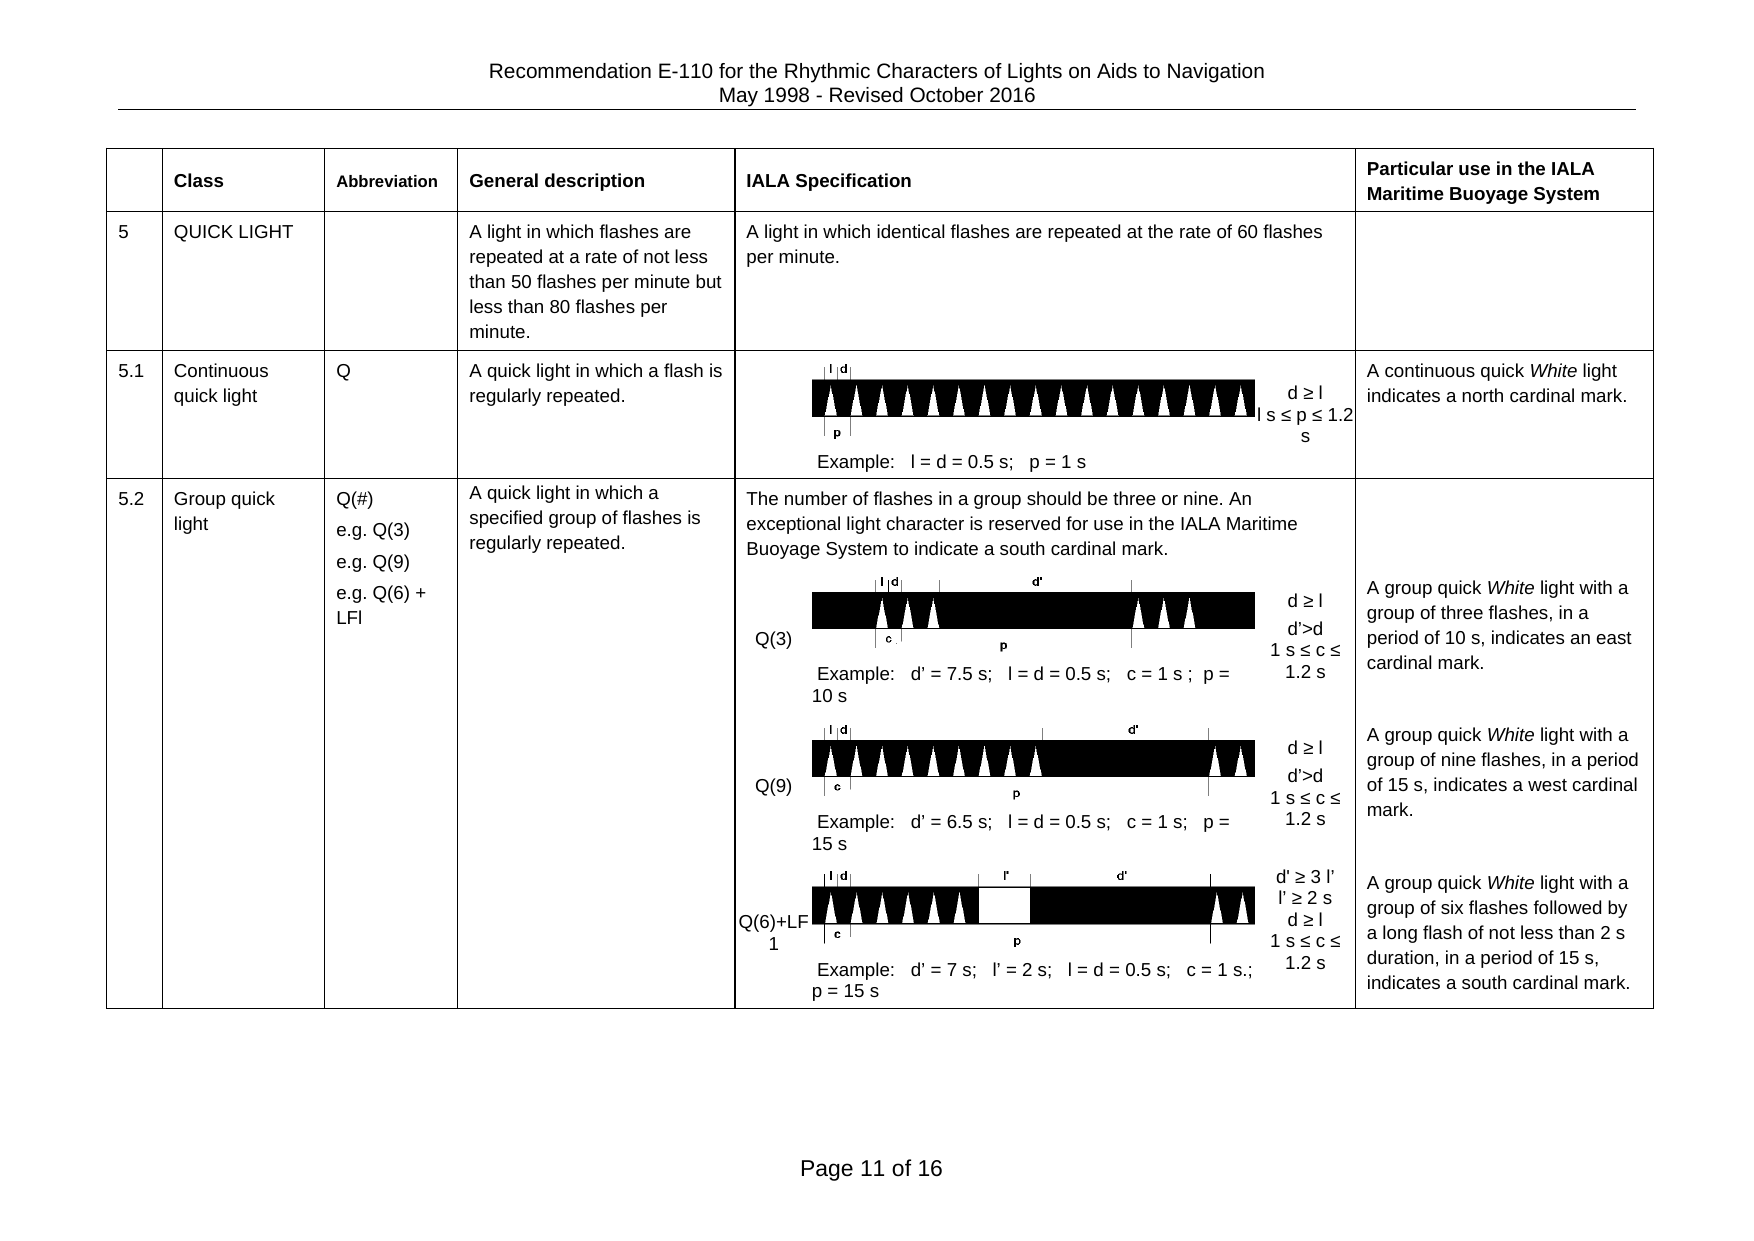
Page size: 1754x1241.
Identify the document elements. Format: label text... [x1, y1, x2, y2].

table_cell Q(#) e.g. Q(3) e.g. Q(9) e.g. Q(6) + LFl [325, 479, 457, 1008]
table_cell [736, 351, 812, 478]
table_cell d ≥ l l s ≤ p ≤ 1.2 s [1255, 351, 1355, 478]
picture [812, 717, 1255, 805]
table_cell [1356, 212, 1653, 350]
table_cell Continuous quick light [163, 351, 324, 478]
table_cell d ≥ l d’>d 1 s ≤ c ≤ 1.2 s [1255, 567, 1355, 714]
picture [812, 357, 1255, 445]
table_cell [325, 212, 457, 350]
table_cell 5.1 [107, 351, 162, 478]
table_cell Q [325, 351, 457, 478]
table_cell d' ≥ 3 l’ l’ ≥ 2 s d ≥ l 1 s ≤ c ≤ 1.2 s [1255, 862, 1355, 1008]
table_cell A quick light in which a specified group of flashes is regularly repeated. [458, 479, 734, 1008]
table_cell 5 [107, 212, 162, 350]
table_cell A group quick White light with a group of nine flashes, in a period of 15 s, indicates a west cardinal mark. [1356, 715, 1653, 862]
table_cell A quick light in which a flash is regularly repeated. [458, 351, 734, 478]
table_header Class [163, 149, 324, 211]
table_header General description [458, 149, 734, 211]
table_cell Example: d’ = 7.5 s; l = d = 0.5 s; c = 1 s ; p = 10 s [812, 657, 1255, 714]
table_cell A light in which identical flashes are repeated at the rate of 60 flashes per minute. [736, 212, 1355, 350]
table_cell Q(3) [736, 567, 812, 714]
table_cell Group quick light [163, 479, 324, 1008]
table_header IALA Specification [736, 149, 1355, 211]
picture [812, 569, 1255, 657]
table_cell Example: l = d = 0.5 s; p = 1 s [812, 445, 1255, 478]
table_cell A group quick White light with a group of three flashes, in a period of 10 s, indicates an east cardinal mark. [1356, 567, 1653, 714]
table_cell Q(9) [736, 715, 812, 862]
table_cell Q(6)+LF1 [736, 862, 812, 1008]
picture [812, 863, 1255, 953]
table_cell A continuous quick White light indicates a north cardinal mark. [1356, 351, 1653, 478]
table_cell The number of flashes in a group should be three or nine. An exceptional light character is reserved for use in the IALA Maritime Buoyage System to indicate a south cardinal mark. [736, 479, 1355, 567]
table_cell 5.2 [107, 479, 162, 1008]
table_cell Example: d’ = 6.5 s; l = d = 0.5 s; c = 1 s; p = 15 s [812, 805, 1255, 862]
table_header [107, 149, 162, 211]
table_cell QUICK LIGHT [163, 212, 324, 350]
table_header Abbreviation [325, 149, 457, 211]
table_cell d ≥ l d’>d 1 s ≤ c ≤ 1.2 s [1255, 715, 1355, 862]
table_cell [1356, 479, 1653, 567]
table_cell Example: d’ = 7 s; l’ = 2 s; l = d = 0.5 s; c = 1 s.; p = 15 s [812, 953, 1255, 1008]
table_cell A light in which flashes are repeated at a rate of not less than 50 flashes per minute but less than 80 flashes per minute. [458, 212, 734, 350]
table_header Particular use in the IALA Maritime Buoyage System [1356, 149, 1653, 211]
table_cell A group quick White light with a group of six flashes followed by a long flash of not less than 2 s duration, in a period of 15 s, indicates a south cardinal mark. [1356, 862, 1653, 1008]
